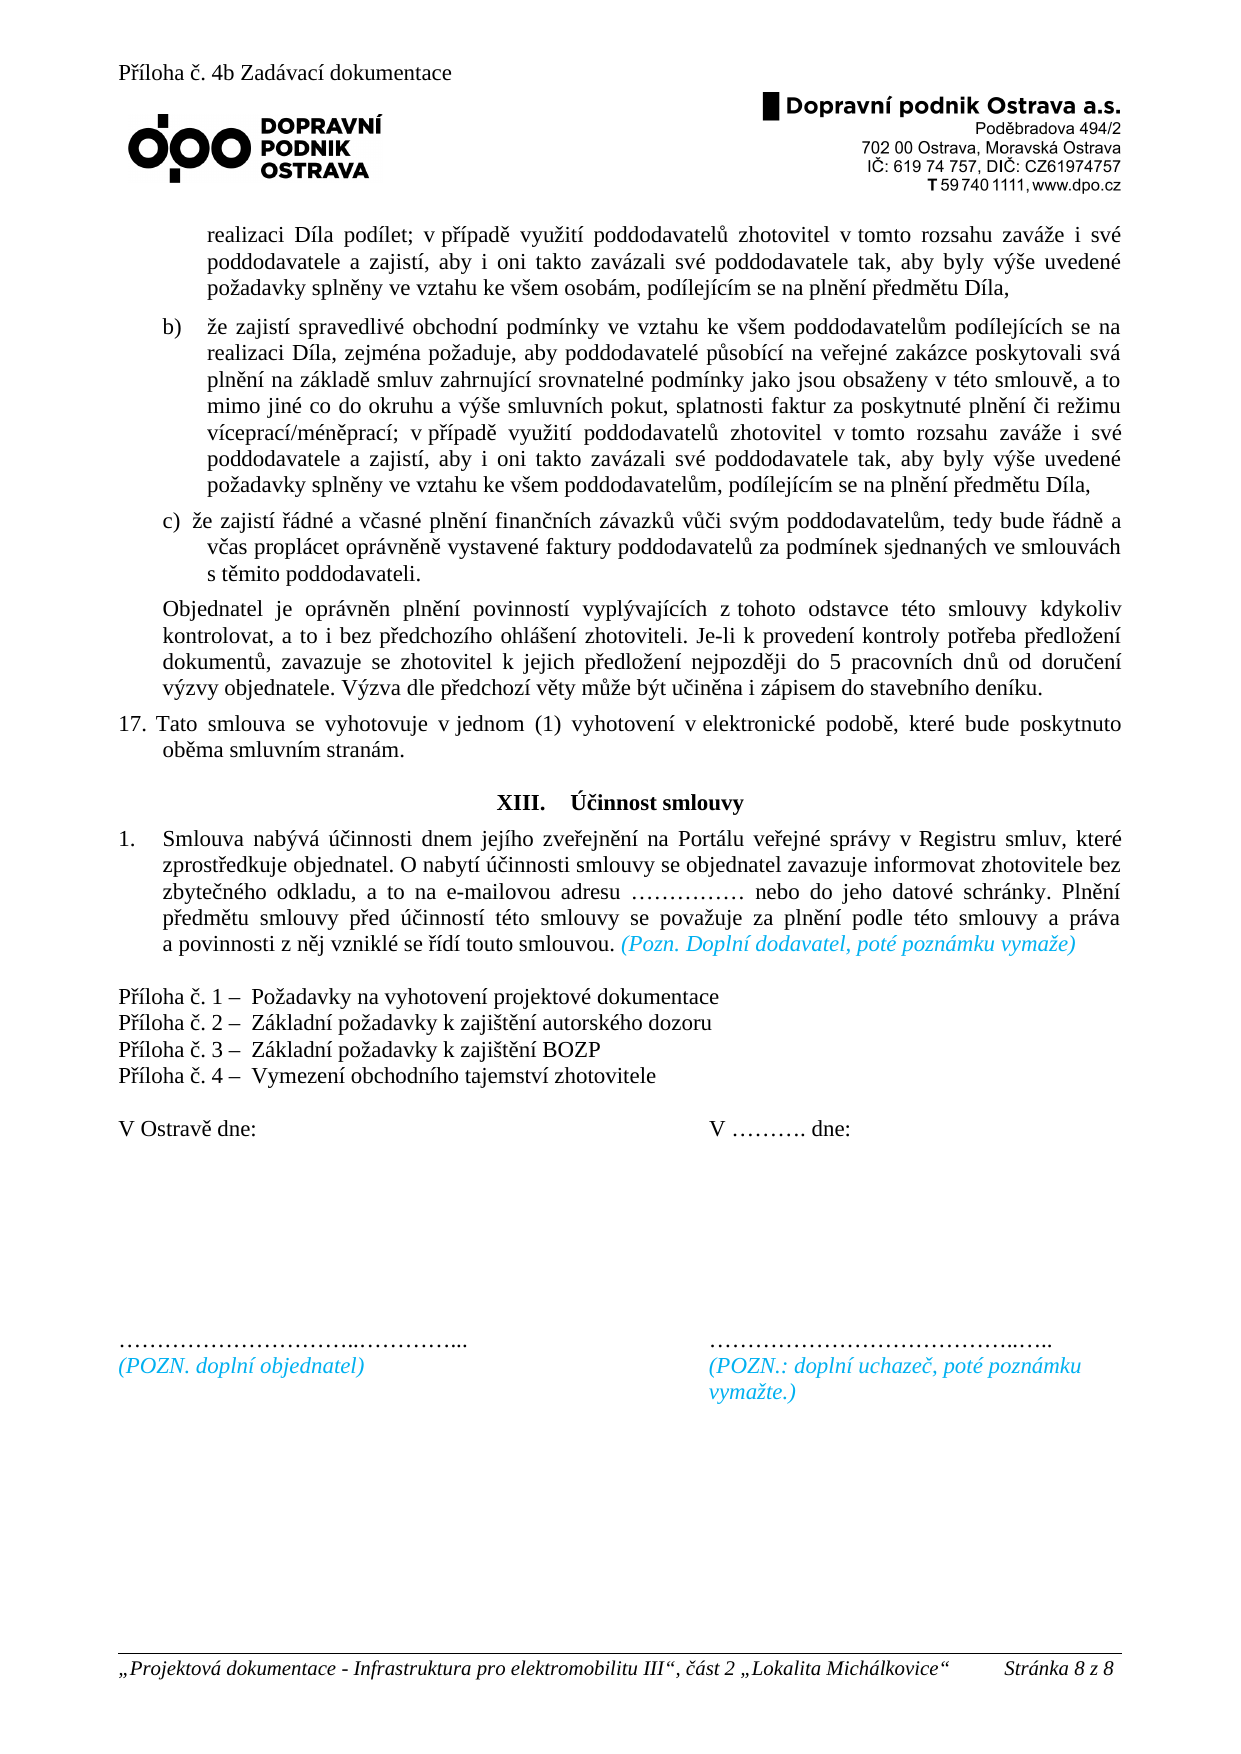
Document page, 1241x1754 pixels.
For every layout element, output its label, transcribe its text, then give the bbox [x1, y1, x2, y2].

list Smlouva nabývá účinnosti dnem jejího zveřejnění na Portálu veřejné správy v Registru smluv, které zprostředkuje objednatel. O nabytí účinnosti smlouvy se objednatel zavazuje informovat zhotovitele bez zbytečného odkladu, a to na e-mailovou adresu …………… nebo do jeho datové schránky. Plnění předmětu smlouvy před účinností této smlouvy se považuje za plnění podle této smlouvy a práva a povinnosti z něj vzniklé se řídí touto smlouvou. (Pozn. Doplní dodavatel, poté poznámku vymaže) [118, 825, 1122, 957]
text Objednatel je oprávněn plnění povinností vyplývajících z tohoto odstavce této smlouvy kdykoliv kontrolovat, a to i bez předchozího ohlášení zhotoviteli. Je-li k provedení kontroly potřeba předložení dokumentů, zavazuje se zhotovitel k jejich předložení nejpozději do 5 pracovních dnů od doručení výzvy objednatele. Výzva dle předchozí věty může být učiněna i zápisem do stavebního deníku. [162, 595, 1122, 701]
list že zajistí spravedlivé obchodní podmínky ve vztahu ke všem poddodavatelům podílejících se na realizaci Díla, zejména požaduje, aby poddodavatelé působící na veřejné zakázce poskytovali svá plnění na základě smluv zahrnující srovnatelné podmínky jako jsou obsaženy v této smlouvě, a to mimo jiné co do okruhu a výše smluvních pokut, splatnosti faktur za poskytnuté plnění či režimu víceprací/méněprací; v případě využití poddodavatelů zhotovitel v tomto rozsahu zaváže i své poddodavatele a zajistí, aby i oni takto zavázali své poddodavatele tak, aby byly výše uvedené požadavky splněny ve vztahu ke všem poddodavatelům, podílejícím se na plnění předmětu Díla, [162, 313, 1122, 498]
text Příloha č. 4 – Vymezení obchodního tajemství zhotovitele [118, 1062, 1122, 1088]
list Účinnost smlouvy [118, 789, 1122, 816]
text Příloha č. 2 – Základní požadavky k zajištění autorského dozoru [118, 1009, 1122, 1036]
list že zajistí řádné a včasné plnění finančních závazků vůči svým poddodavatelům, tedy bude řádně a včas proplácet oprávněně vystavené faktury poddodavatelů za podmínek sjednaných ve smlouvách s těmito poddodavateli. [162, 507, 1122, 586]
picture [128, 114, 383, 183]
text V Ostravě dne: V ………. dne: [118, 1115, 1122, 1141]
text (POZN. doplní objednatel) (POZN.: doplní uchazeč, poté poznámku vymažte.) [118, 1352, 1122, 1405]
text Příloha č. 1 – Požadavky na vyhotovení projektové dokumentace [118, 983, 1122, 1009]
text …………………………..…………... …………………………………..….. [118, 1326, 1122, 1352]
picture [762, 92, 1121, 194]
list Tato smlouva se vyhotovuje v jednom (1) vyhotovení v elektronické podobě, které bude poskytnuto oběma smluvním stranám. [118, 710, 1122, 763]
text Příloha č. 3 – Základní požadavky k zajištění BOZP [118, 1036, 1122, 1062]
